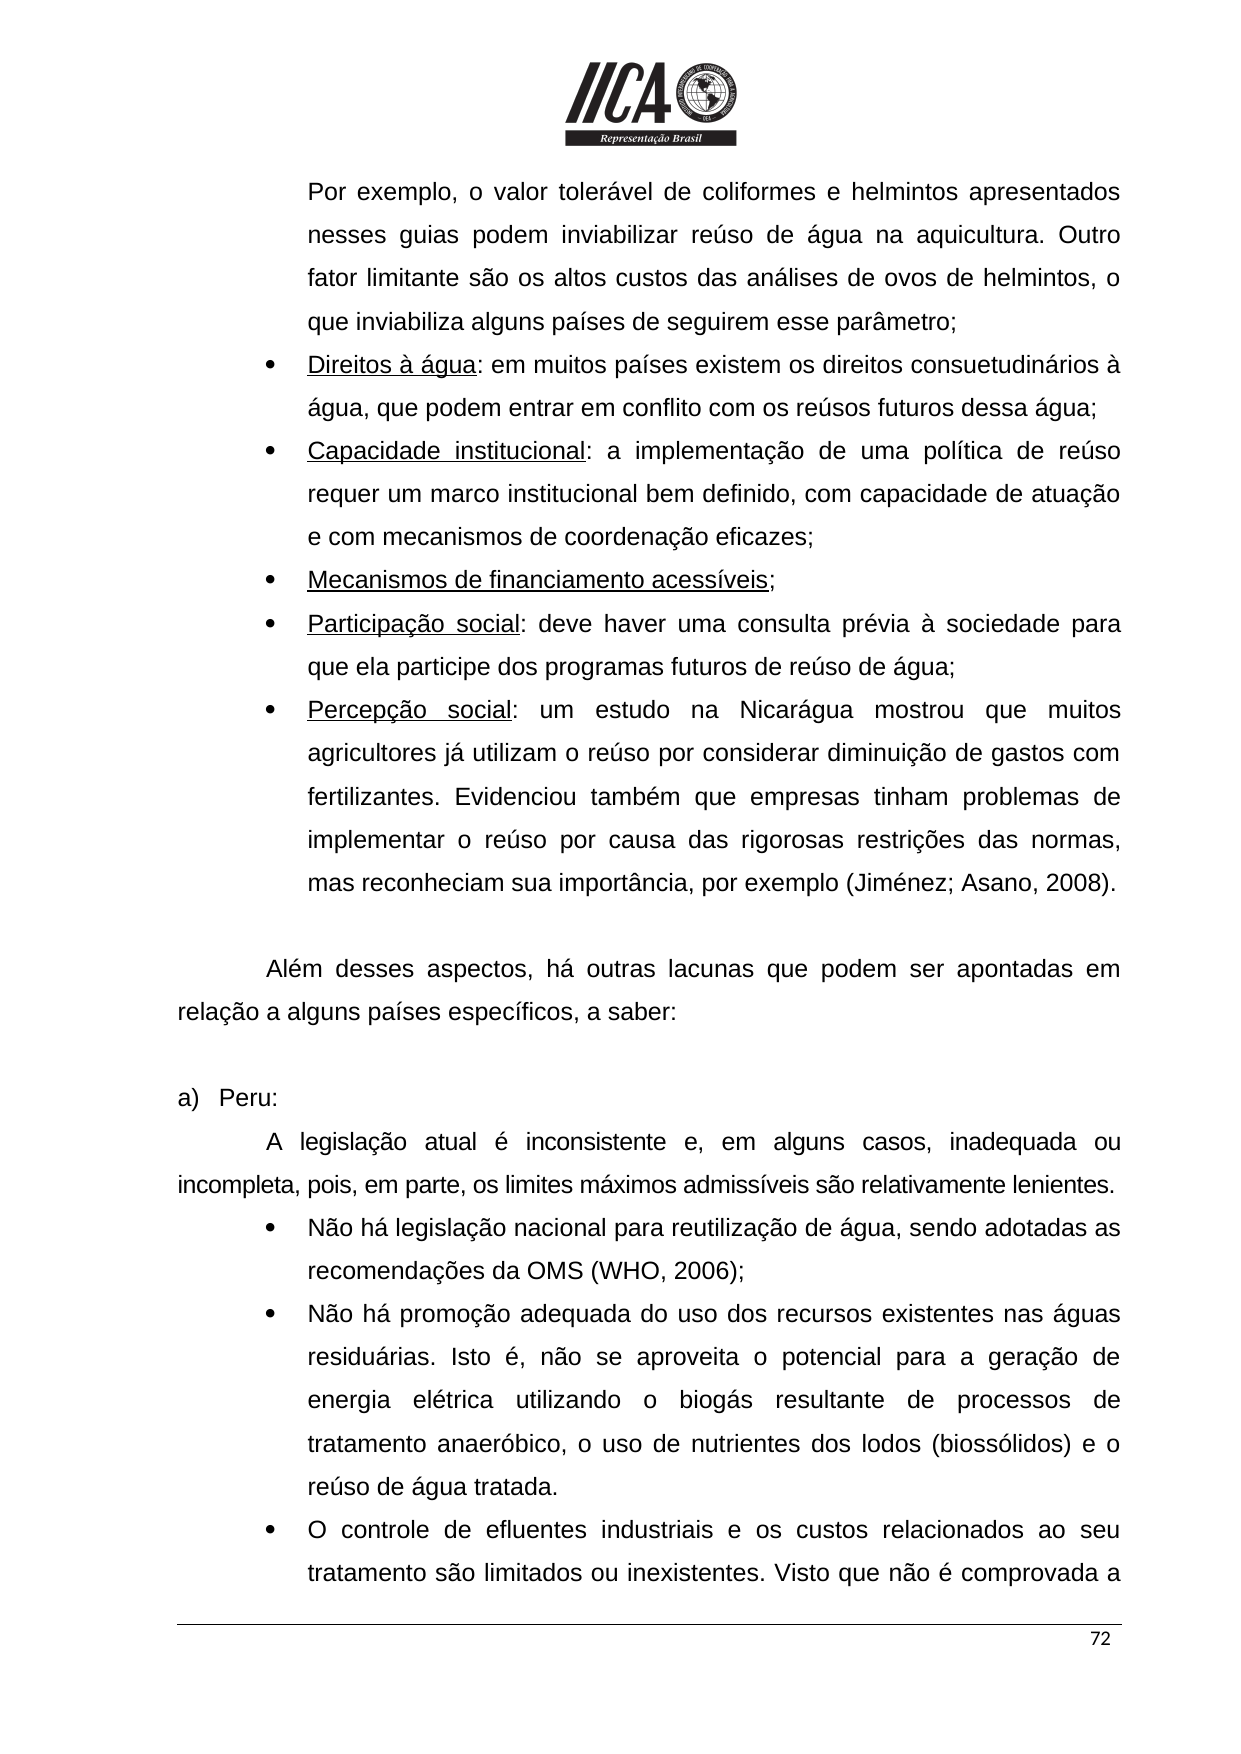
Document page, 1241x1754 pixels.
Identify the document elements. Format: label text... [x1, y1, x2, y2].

list Direitos à água: em muitos países existem os direitos consuetudinários à água, que podem entrar em conflito com os reúsos futuros dessa água; [266, 350, 1122, 422]
picture [560, 58, 740, 148]
list Não há legislação nacional para reutilização de água, sendo adotadas as recomendações da OMS (WHO, 2006); [266, 1213, 1122, 1285]
list Capacidade institucional: a implementação de uma política de reúso requer um marco institucional bem definido, com capacidade de atuação e com mecanismos de coordenação eficazes; [266, 436, 1122, 551]
list Peru: [177, 1083, 1122, 1112]
text Além desses aspectos, há outras lacunas que podem ser apontadas em relação a alguns países específicos, a saber: [177, 954, 1122, 1026]
text A legislação atual é inconsistente e, em alguns casos, inadequada ou incompleta, pois, em parte, os limites máximos admissíveis são relativamente lenientes. [177, 1126, 1122, 1198]
list Percepção social: um estudo na Nicarágua mostrou que muitos agricultores já utilizam o reúso por considerar diminuição de gastos com fertilizantes. Evidenciou também que empresas tinham problemas de implementar o reúso por causa das rigorosas restrições das normas, mas reconheciam sua importância, por exemplo (Jiménez; Asano, 2008). [266, 695, 1122, 896]
list Não há promoção adequada do uso dos recursos existentes nas águas residuárias. Isto é, não se aproveita o potencial para a geração de energia elétrica utilizando o biogás resultante de processos de tratamento anaeróbico, o uso de nutrientes dos lodos (biossólidos) e o reúso de água tratada. [266, 1299, 1122, 1500]
list Mecanismos de financiamento acessíveis; [266, 566, 1122, 594]
list Participação social: deve haver uma consulta prévia à sociedade para que ela participe dos programas futuros de reúso de água; [266, 609, 1122, 681]
